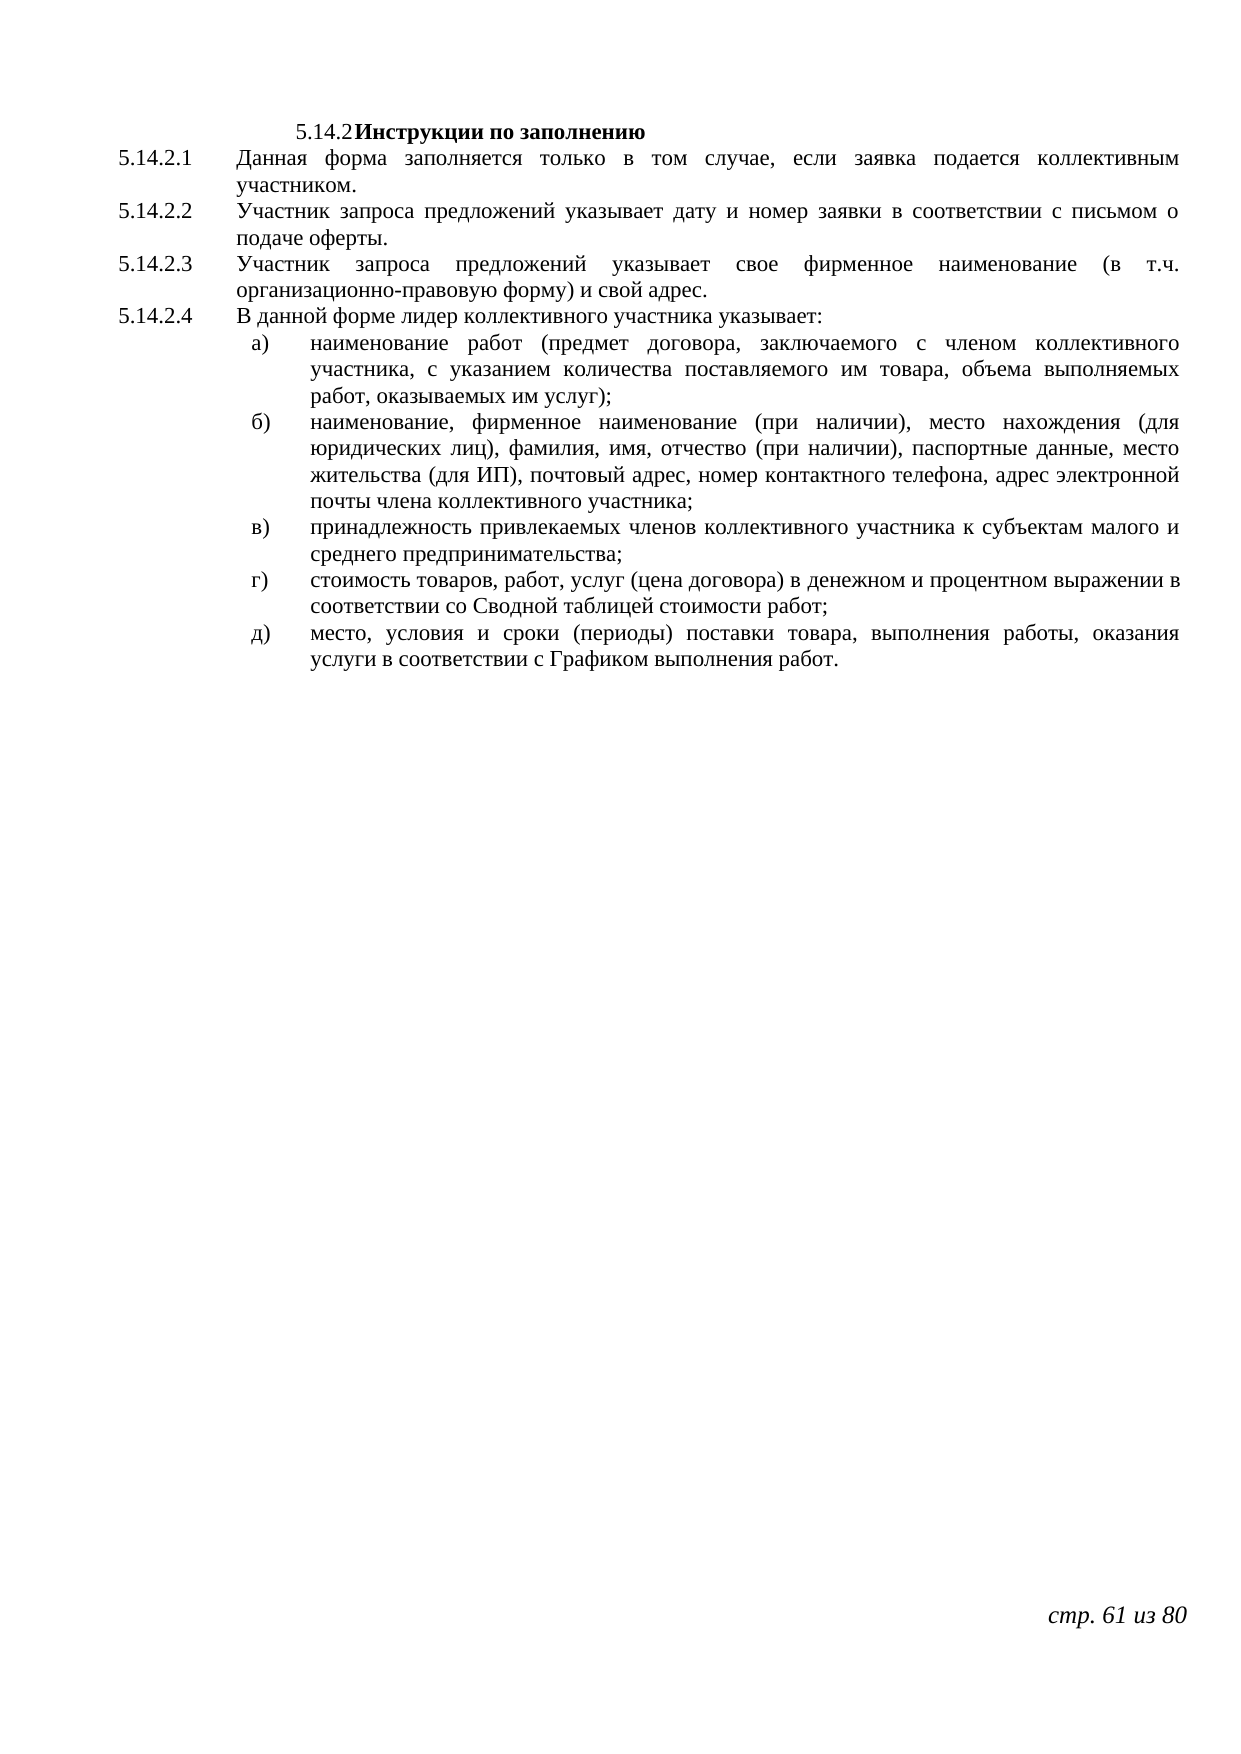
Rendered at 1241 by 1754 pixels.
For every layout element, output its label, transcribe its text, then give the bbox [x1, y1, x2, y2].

text Участник запроса предложений указывает свое фирменное наименование (в т.ч. организационно-правовую форму) и свой адрес. [118, 250, 1181, 303]
text наименование, фирменное наименование (при наличии), место нахождения (для юридических лиц), фамилия, имя, отчество (при наличии), паспортные данные, место жительства (для ИП), почтовый адрес, номер контактного телефона, адрес электронной почты члена коллективного участника; [251, 408, 1181, 513]
text Инструкции по заполнению [236, 118, 1181, 144]
text Данная форма заполняется только в том случае, если заявка подается коллективным участником. [118, 144, 1181, 197]
text В данной форме лидер коллективного участника указывает: [118, 303, 1181, 329]
text Участник запроса предложений указывает дату и номер заявки в соответствии с письмом о подаче оферты. [118, 197, 1181, 250]
text принадлежность привлекаемых членов коллективного участника к субъектам малого и среднего предпринимательства; [251, 513, 1181, 566]
text стоимость товаров, работ, услуг (цена договора) в денежном и процентном выражении в соответствии со Сводной таблицей стоимости работ; [251, 566, 1181, 619]
text место, условия и сроки (периоды) поставки товара, выполнения работы, оказания услуги в соответствии с Графиком выполнения работ. [251, 619, 1181, 672]
text наименование работ (предмет договора, заключаемого с членом коллективного участника, с указанием количества поставляемого им товара, объема выполняемых работ, оказываемых им услуг); [251, 329, 1181, 408]
